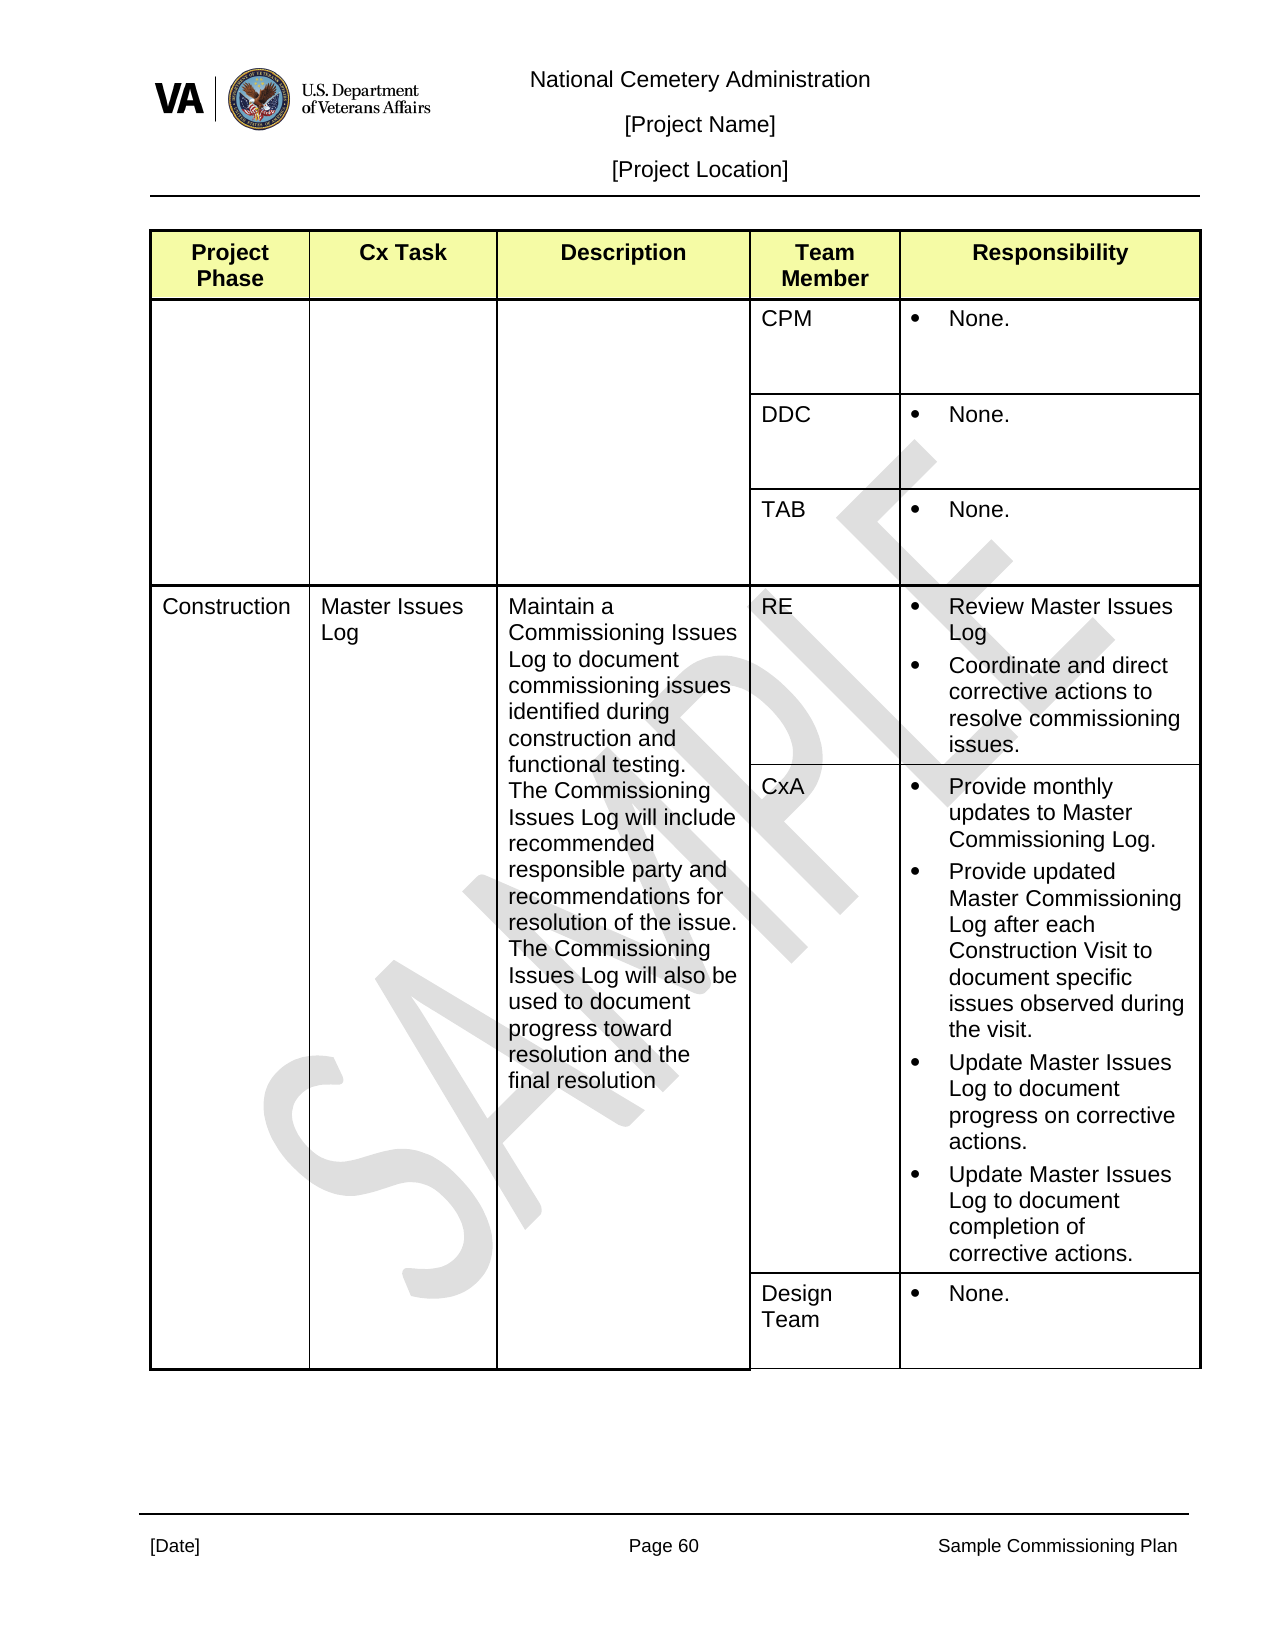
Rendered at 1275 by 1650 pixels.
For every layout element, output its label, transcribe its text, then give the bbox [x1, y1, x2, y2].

table_header Team Member [751, 232, 899, 297]
table_cell None. [901, 301, 1199, 393]
table_cell DDC [751, 395, 899, 488]
table_cell RE [751, 587, 899, 763]
table_cell Maintain a Commissioning Issues Log to document commissioning issues identified during construction and functional testing. The Commissioning Issues Log will include recommended responsible party and recommendations for resolution of the issue. The Commissioning Issues Log will also be used to document progress toward resolution and the final resolution [498, 587, 749, 1367]
table_header Description [498, 232, 749, 297]
table_cell Provide monthly updates to Master Commissioning Log. Provide updated Master Commissioning Log after each Construction Visit to document specific issues observed during the visit. Update Master Issues Log to document progress on corrective actions. Update Master Issues Log to document completion of corrective actions. [901, 765, 1199, 1272]
table_header Project Phase [152, 232, 309, 297]
table_cell Construction [152, 587, 309, 1367]
table_cell CxA [751, 765, 899, 1272]
table_cell TAB [751, 490, 899, 583]
table_cell None. [901, 490, 1199, 583]
table_cell None. [901, 1274, 1199, 1367]
table_cell Review Master Issues Log Coordinate and direct corrective actions to resolve commissioning issues. [901, 587, 1199, 763]
table_header Responsibility [901, 232, 1199, 297]
table_cell None. [901, 395, 1199, 488]
table_cell CPM [751, 301, 899, 393]
picture [138, 60, 448, 143]
table_cell Design Team [751, 1274, 899, 1367]
table_cell Master Issues Log [310, 587, 496, 1367]
table_header Cx Task [310, 232, 496, 297]
